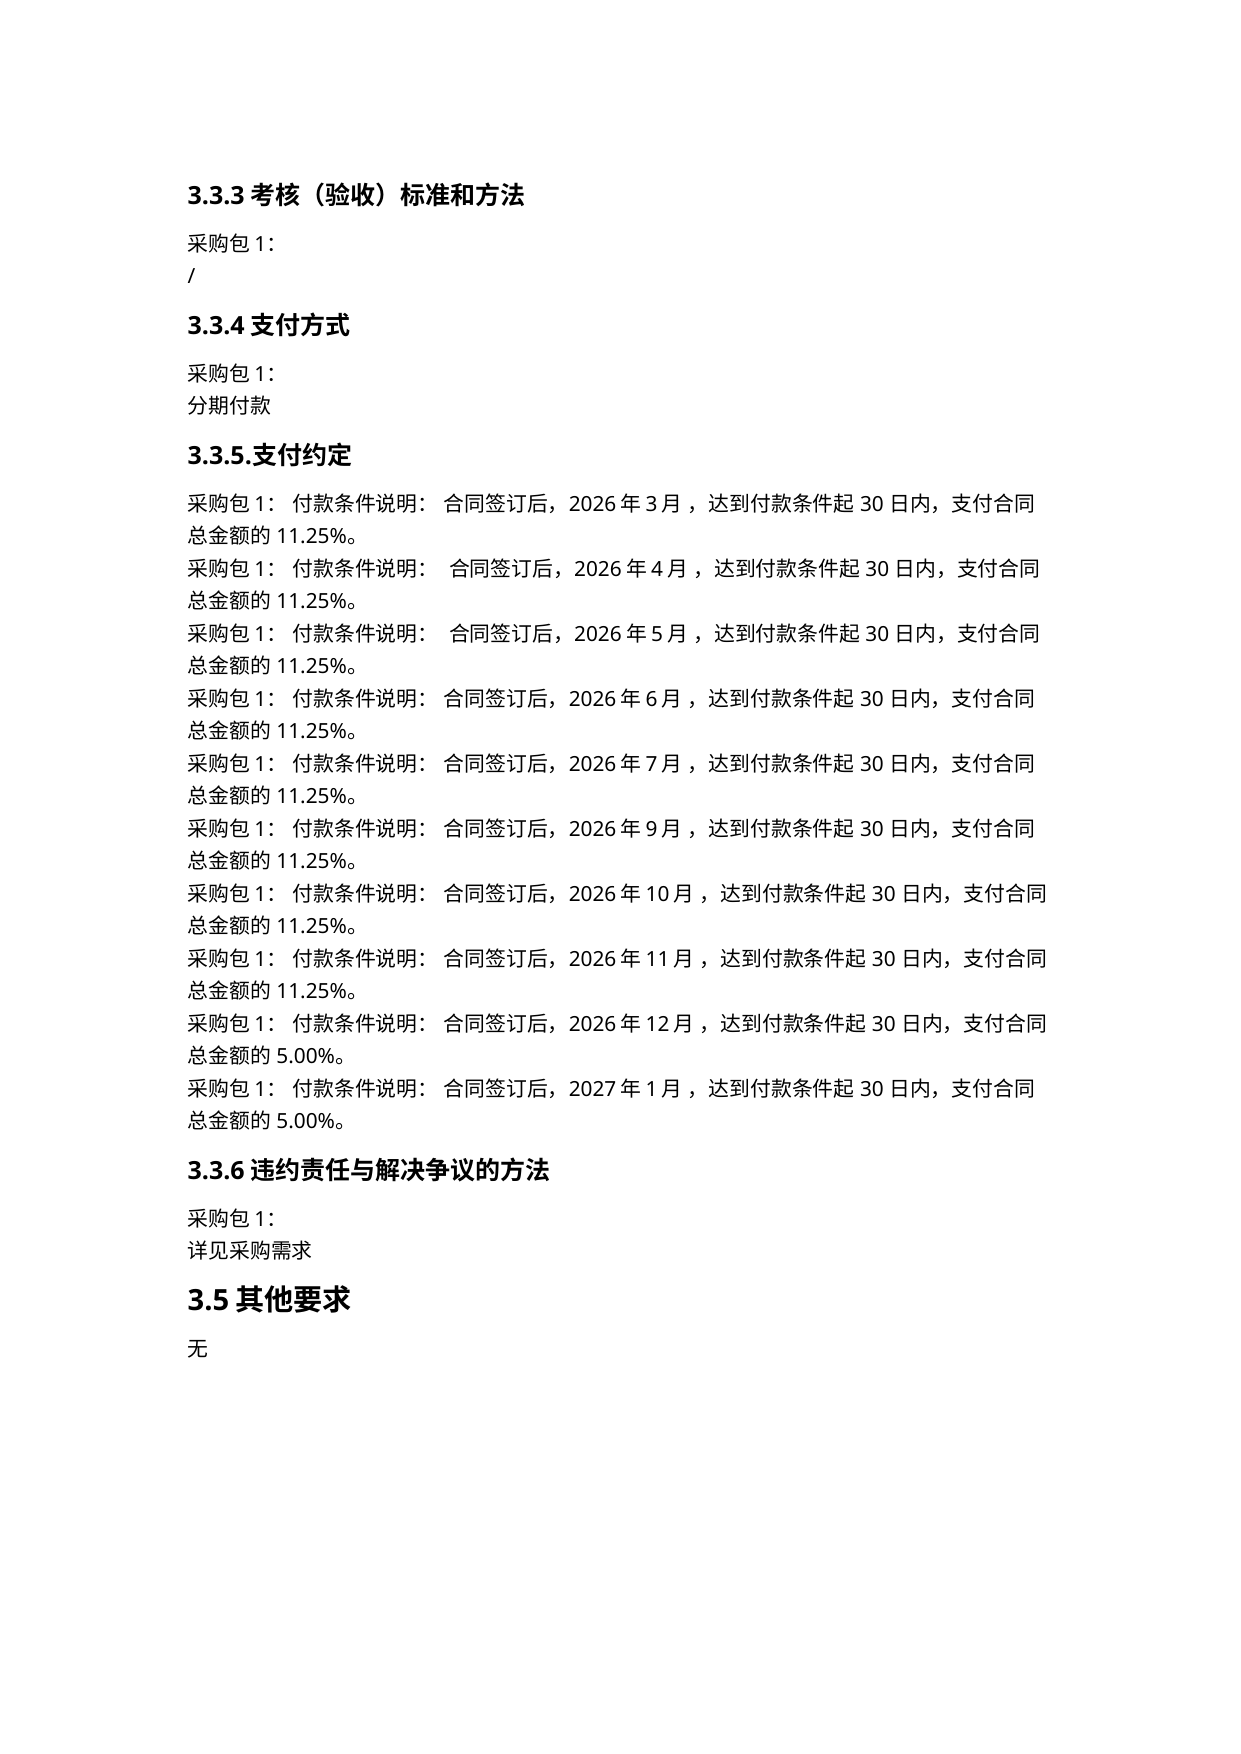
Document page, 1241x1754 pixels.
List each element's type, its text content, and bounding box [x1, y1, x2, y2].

text 采购包1： 付款条件说明： 合同签订后，2026年3月 ，达到付款条件起 30 日内，支付合同总金额的 11.25%。 [187, 487, 1053, 552]
text 采购包1： 付款条件说明： 合同签订后，2026年9月 ，达到付款条件起 30 日内，支付合同总金额的 11.25%。 [187, 812, 1053, 877]
text 3.3.6违约责任与解决争议的方法 [187, 1137, 1053, 1202]
text 采购包1： 付款条件说明： 合同签订后，2026年7月 ，达到付款条件起 30 日内，支付合同总金额的 11.25%。 [187, 747, 1053, 812]
text 无 [187, 1332, 1053, 1364]
text 采购包1： [187, 1202, 1053, 1234]
text 采购包1： [187, 357, 1053, 389]
text 采购包1： 付款条件说明： 合同签订后，2026年12月 ，达到付款条件起 30 日内，支付合同总金额的 5.00%。 [187, 1007, 1053, 1072]
text / [187, 259, 1053, 292]
text 采购包1： 付款条件说明： 合同签订后，2026年11月 ，达到付款条件起 30 日内，支付合同总金额的 11.25%。 [187, 942, 1053, 1007]
text 采购包1： 付款条件说明： 合同签订后，2026年5月 ，达到付款条件起 30 日内，支付合同总金额的 11.25%。 [187, 617, 1053, 682]
text 3.3.5.支付约定 [187, 422, 1053, 487]
text 分期付款 [187, 389, 1053, 422]
text 3.5其他要求 [187, 1267, 1053, 1332]
text 采购包1： [187, 227, 1053, 259]
text 3.3.4支付方式 [187, 292, 1053, 357]
text 采购包1： 付款条件说明： 合同签订后，2026年4月 ，达到付款条件起 30 日内，支付合同总金额的 11.25%。 [187, 552, 1053, 617]
text 3.3.3考核（验收）标准和方法 [187, 162, 1053, 227]
text 详见采购需求 [187, 1234, 1053, 1267]
text 采购包1： 付款条件说明： 合同签订后，2026年10月 ，达到付款条件起 30 日内，支付合同总金额的 11.25%。 [187, 877, 1053, 942]
text 采购包1： 付款条件说明： 合同签订后，2026年6月 ，达到付款条件起 30 日内，支付合同总金额的 11.25%。 [187, 682, 1053, 747]
text 采购包1： 付款条件说明： 合同签订后，2027年1月 ，达到付款条件起 30 日内，支付合同总金额的 5.00%。 [187, 1072, 1053, 1137]
